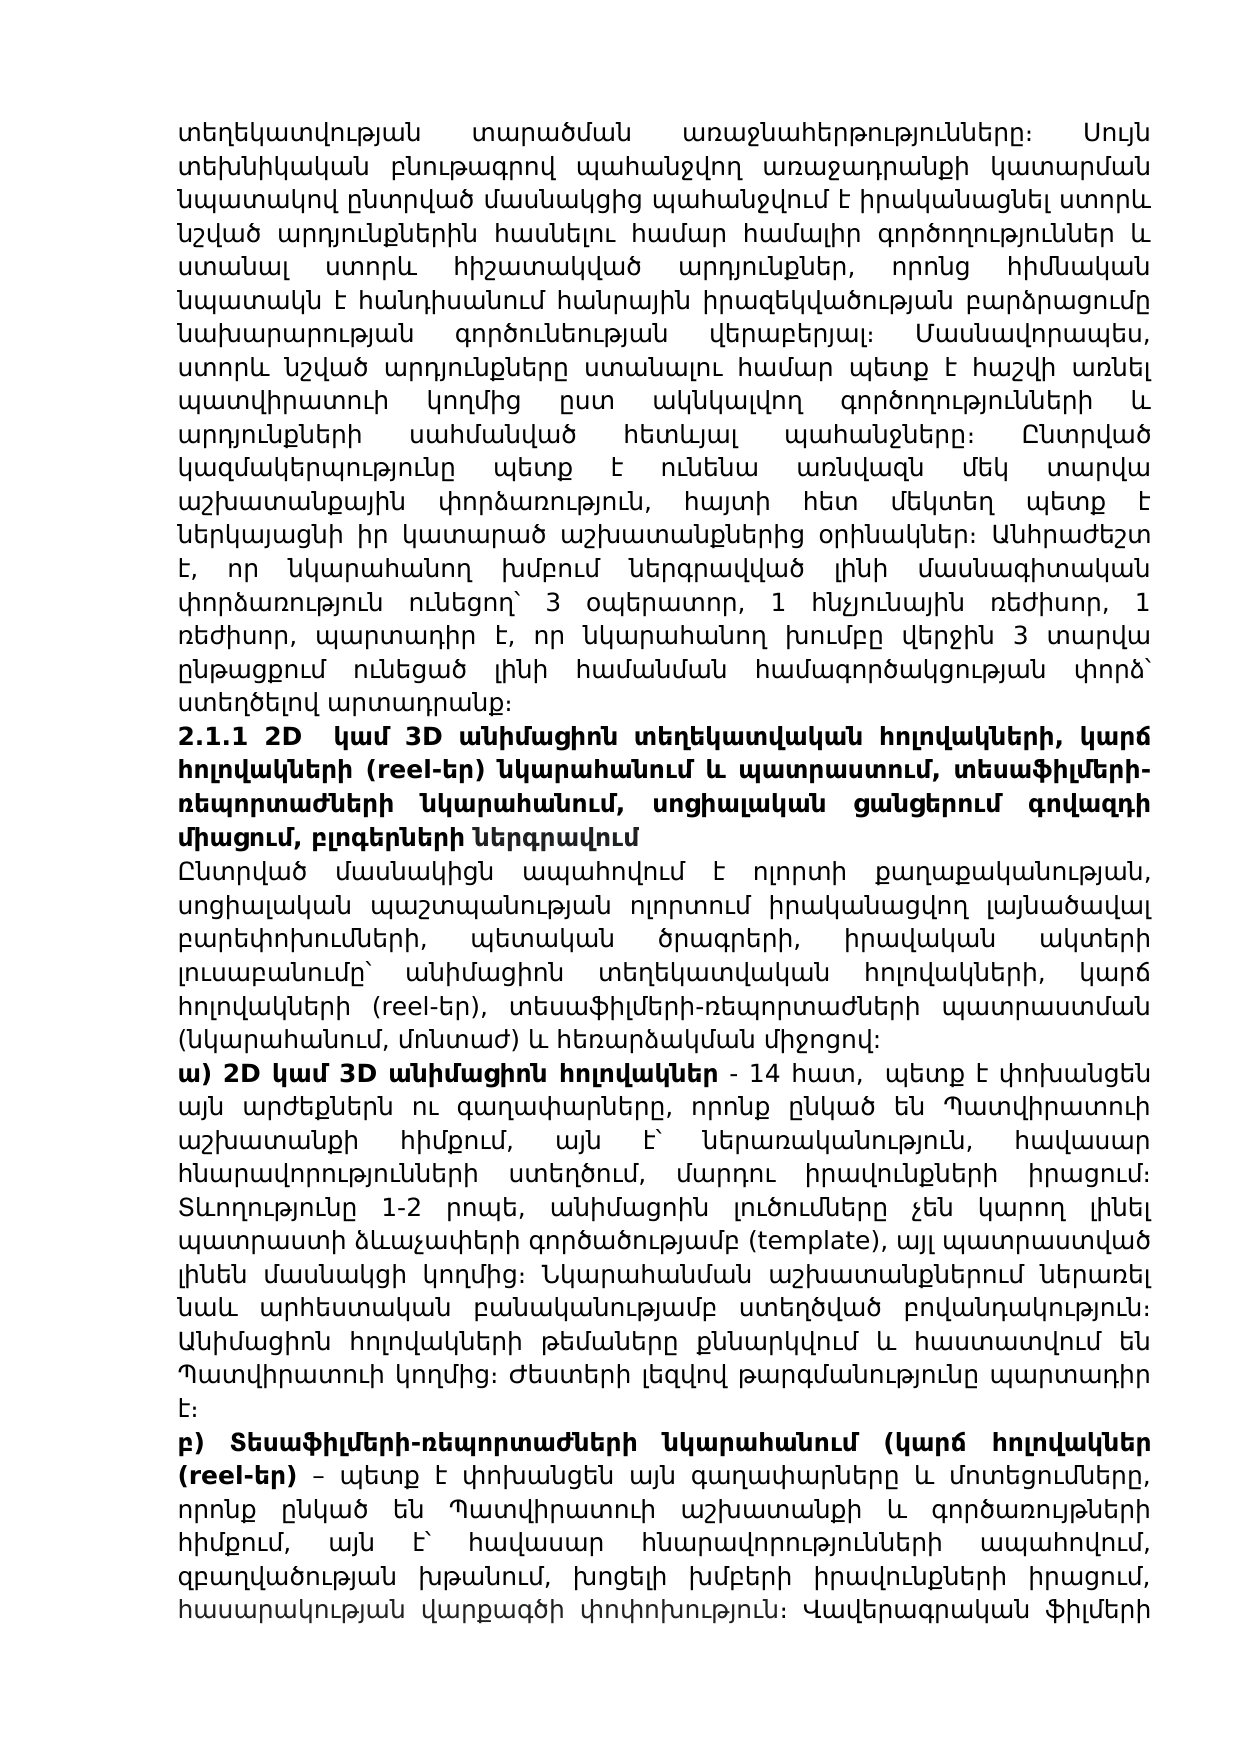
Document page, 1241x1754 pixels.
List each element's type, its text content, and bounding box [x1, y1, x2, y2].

text ա) 2D կամ 3D անիմացիոն հոլովակներ - 14 հատ, պետք է փոխանցեն այն արժեքներն ու գաղափարները, որոնք ընկած են Պատվիրատուի աշխատանքի հիմքում, այն է՝ ներառականություն, հավասար հնարավորությունների ստեղծում, մարդու իրավունքների իրացում։ Տևողությունը 1-2 րոպե, անիմացոին լուծումները չեն կարող լինել պատրաստի ձևաչափերի գործածությամբ (template), այլ պատրաստված լինեն մասնակցի կողմից։ Նկարահանման աշխատանքներում ներառել նաև արհեստական բանականությամբ ստեղծված բովանդակություն։ Անիմացիոն հոլովակների թեմաները քննարկվում և հաստատվում են Պատվիրատուի կողմից։ Ժեստերի լեզվով թարգմանությունը պարտադիր է։ [177, 1059, 1152, 1423]
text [177, 1428, 1152, 1624]
text 2.1.1 2D կամ 3D անիմացիոն տեղեկատվական հոլովակների, կարճ հոլովակների (reel-եր) նկարահանում և պատրաստում, տեսաֆիլմերի-ռեպորտաժների նկարահանում, սոցիալական ցանցերում գովազդի միացում, բլոգերների ներգրավում [177, 722, 1152, 853]
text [177, 118, 1152, 717]
text Ընտրված մասնակիցն ապահովում է ոլորտի քաղաքականության, սոցիալական պաշտպանության ոլորտում իրականացվող լայնածավալ բարեփոխումների, պետական ծրագրերի, իրավական ակտերի լուսաբանումը՝ անիմացիոն տեղեկատվական հոլովակների, կարճ հոլովակների (reel-եր), տեսաֆիլմերի-ռեպորտաժների պատրաստման (նկարահանում, մոնտաժ) և հեռարձակման միջոցով: [177, 857, 1152, 1054]
